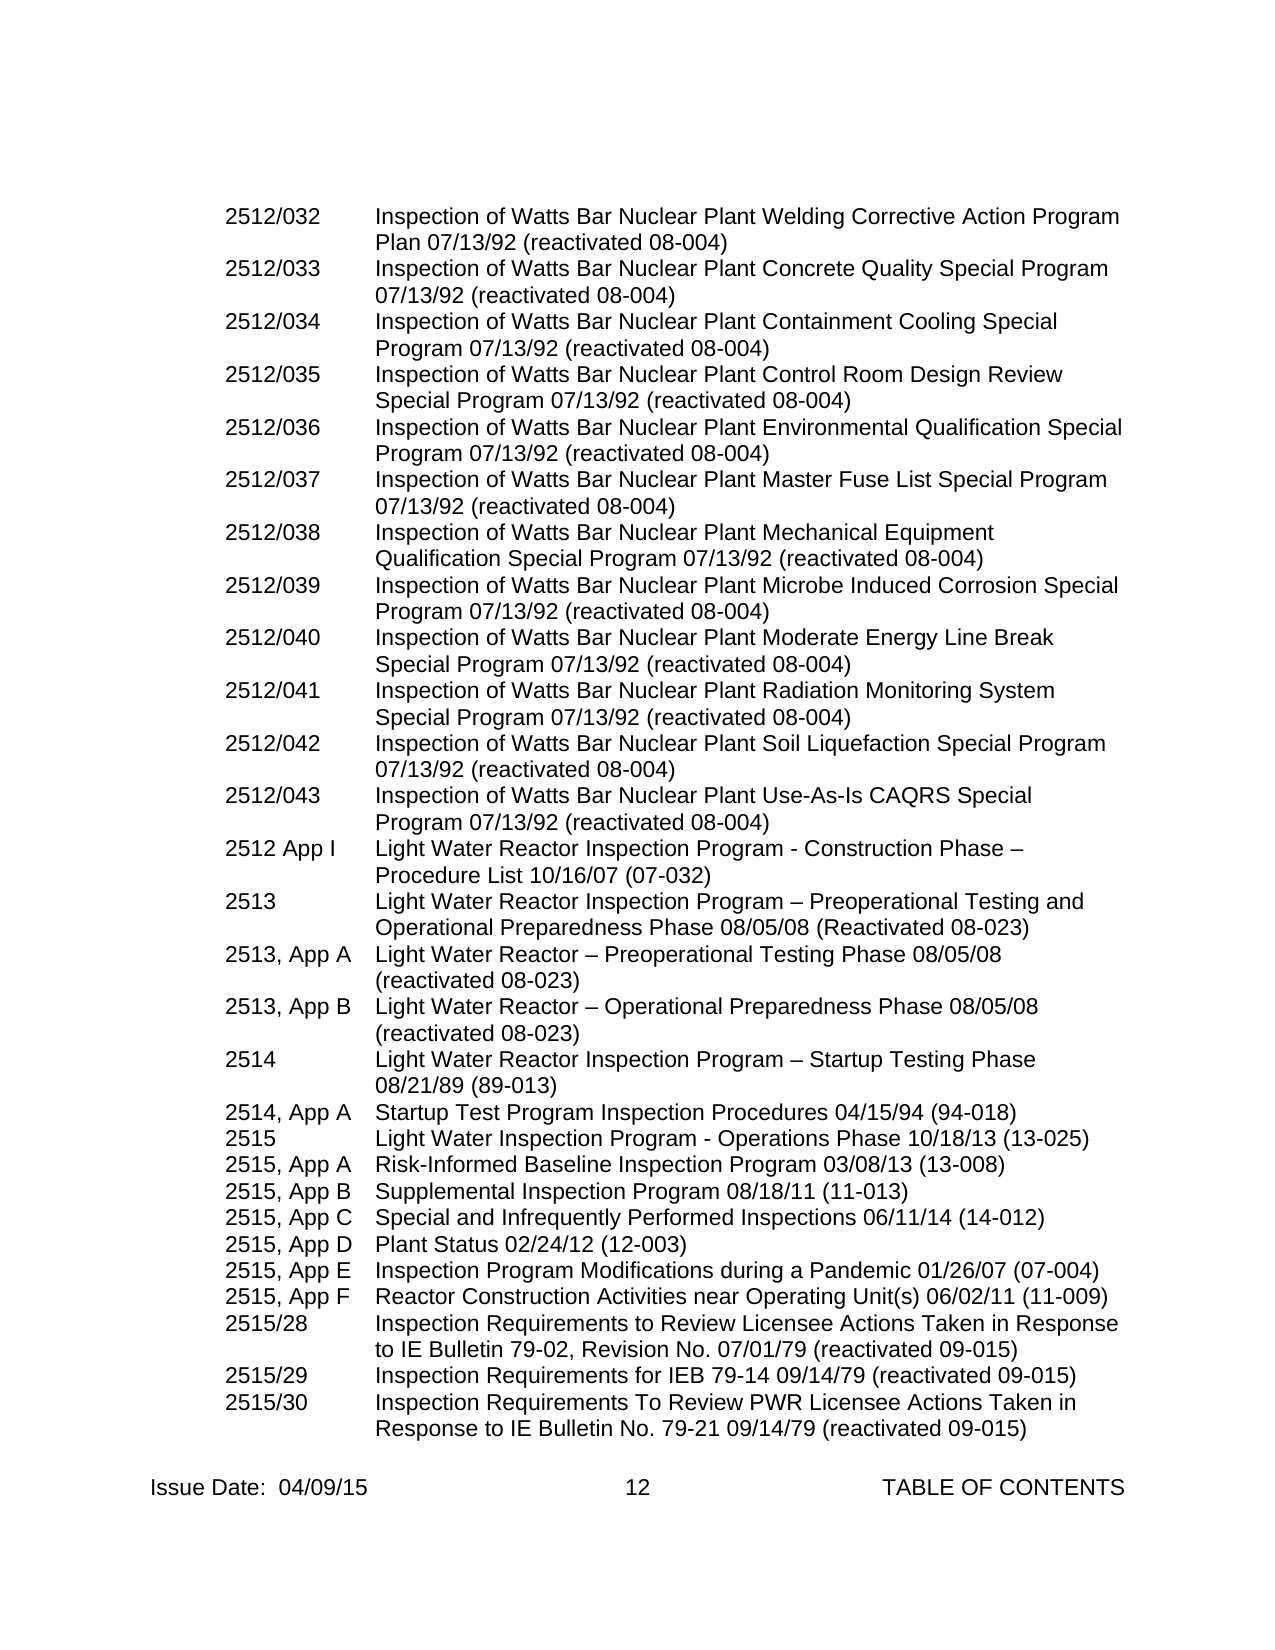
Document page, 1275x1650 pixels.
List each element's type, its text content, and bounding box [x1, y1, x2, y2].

text 2512/037 Inspection of Watts Bar Nuclear Plant Master Fuse List Special Program 07/13/92 (reactivated 08-004) [150, 466, 1125, 519]
text 2512/033 Inspection of Watts Bar Nuclear Plant Concrete Quality Special Program 07/13/92 (reactivated 08-004) [150, 255, 1125, 308]
text 2515/29 Inspection Requirements for IEB 79-14 09/14/79 (reactivated 09-015) [150, 1362, 1125, 1389]
text 2512/042 Inspection of Watts Bar Nuclear Plant Soil Liquefaction Special Program 07/13/92 (reactivated 08-004) [150, 730, 1125, 782]
text 2515 Light Water Inspection Program - Operations Phase 10/18/13 (13-025) [150, 1125, 1125, 1151]
text 2515, App A Risk-Informed Baseline Inspection Program 03/08/13 (13-008) [150, 1151, 1125, 1178]
text 2512/036 Inspection of Watts Bar Nuclear Plant Environmental Qualification Special Program 07/13/92 (reactivated 08-004) [150, 413, 1125, 466]
text 2515, App C Special and Infrequently Performed Inspections 06/11/14 (14-012) [225, 1204, 1125, 1231]
text 2512/034 Inspection of Watts Bar Nuclear Plant Containment Cooling Special Program 07/13/92 (reactivated 08-004) [150, 308, 1125, 361]
text 2512/041 Inspection of Watts Bar Nuclear Plant Radiation Monitoring System Special Program 07/13/92 (reactivated 08-004) [150, 677, 1125, 730]
text 2515/30 Inspection Requirements To Review PWR Licensee Actions Taken in Response to IE Bulletin No. 79-21 09/14/79 (reactivated 09-015) [150, 1389, 1125, 1441]
text 2512/040 Inspection of Watts Bar Nuclear Plant Moderate Energy Line Break Special Program 07/13/92 (reactivated 08-004) [150, 624, 1125, 677]
text 2512/043 Inspection of Watts Bar Nuclear Plant Use-As-Is CAQRS Special Program 07/13/92 (reactivated 08-004) [150, 782, 1125, 835]
text 2515/28 Inspection Requirements to Review Licensee Actions Taken in Response to IE Bulletin 79-02, Revision No. 07/01/79 (reactivated 09-015) [150, 1309, 1125, 1362]
text 2513, App A Light Water Reactor – Preoperational Testing Phase 08/05/08 (reactivated 08-023) [150, 941, 1125, 993]
text 2515, App B Supplemental Inspection Program 08/18/11 (11-013) [225, 1178, 1125, 1204]
text 2515, App D Plant Status 02/24/12 (12-003) [225, 1231, 1125, 1257]
text 2514 Light Water Reactor Inspection Program – Startup Testing Phase 08/21/89 (89-013) [225, 1046, 1125, 1099]
text 2513 Light Water Reactor Inspection Program – Preoperational Testing and Operational Preparedness Phase 08/05/08 (Reactivated 08-023) [150, 888, 1125, 941]
text 2513, App B Light Water Reactor – Operational Preparedness Phase 08/05/08 (reactivated 08-023) [150, 993, 1125, 1046]
text 2512/035 Inspection of Watts Bar Nuclear Plant Control Room Design Review Special Program 07/13/92 (reactivated 08-004) [150, 361, 1125, 413]
text 2515, App E Inspection Program Modifications during a Pandemic 01/26/07 (07-004) [225, 1257, 1125, 1283]
text 2512/039 Inspection of Watts Bar Nuclear Plant Microbe Induced Corrosion Special Program 07/13/92 (reactivated 08-004) [150, 572, 1125, 624]
text 2514, App A Startup Test Program Inspection Procedures 04/15/94 (94-018) [150, 1099, 1125, 1125]
text 2515, App F Reactor Construction Activities near Operating Unit(s) 06/02/11 (11-009) [225, 1283, 1125, 1309]
text 2512/038 Inspection of Watts Bar Nuclear Plant Mechanical Equipment Qualification Special Program 07/13/92 (reactivated 08-004) [150, 519, 1125, 572]
text 2512 App I Light Water Reactor Inspection Program - Construction Phase – Procedure List 10/16/07 (07-032) [225, 835, 1125, 888]
text 2512/032 Inspection of Watts Bar Nuclear Plant Welding Corrective Action Program Plan 07/13/92 (reactivated 08-004) [150, 203, 1125, 255]
